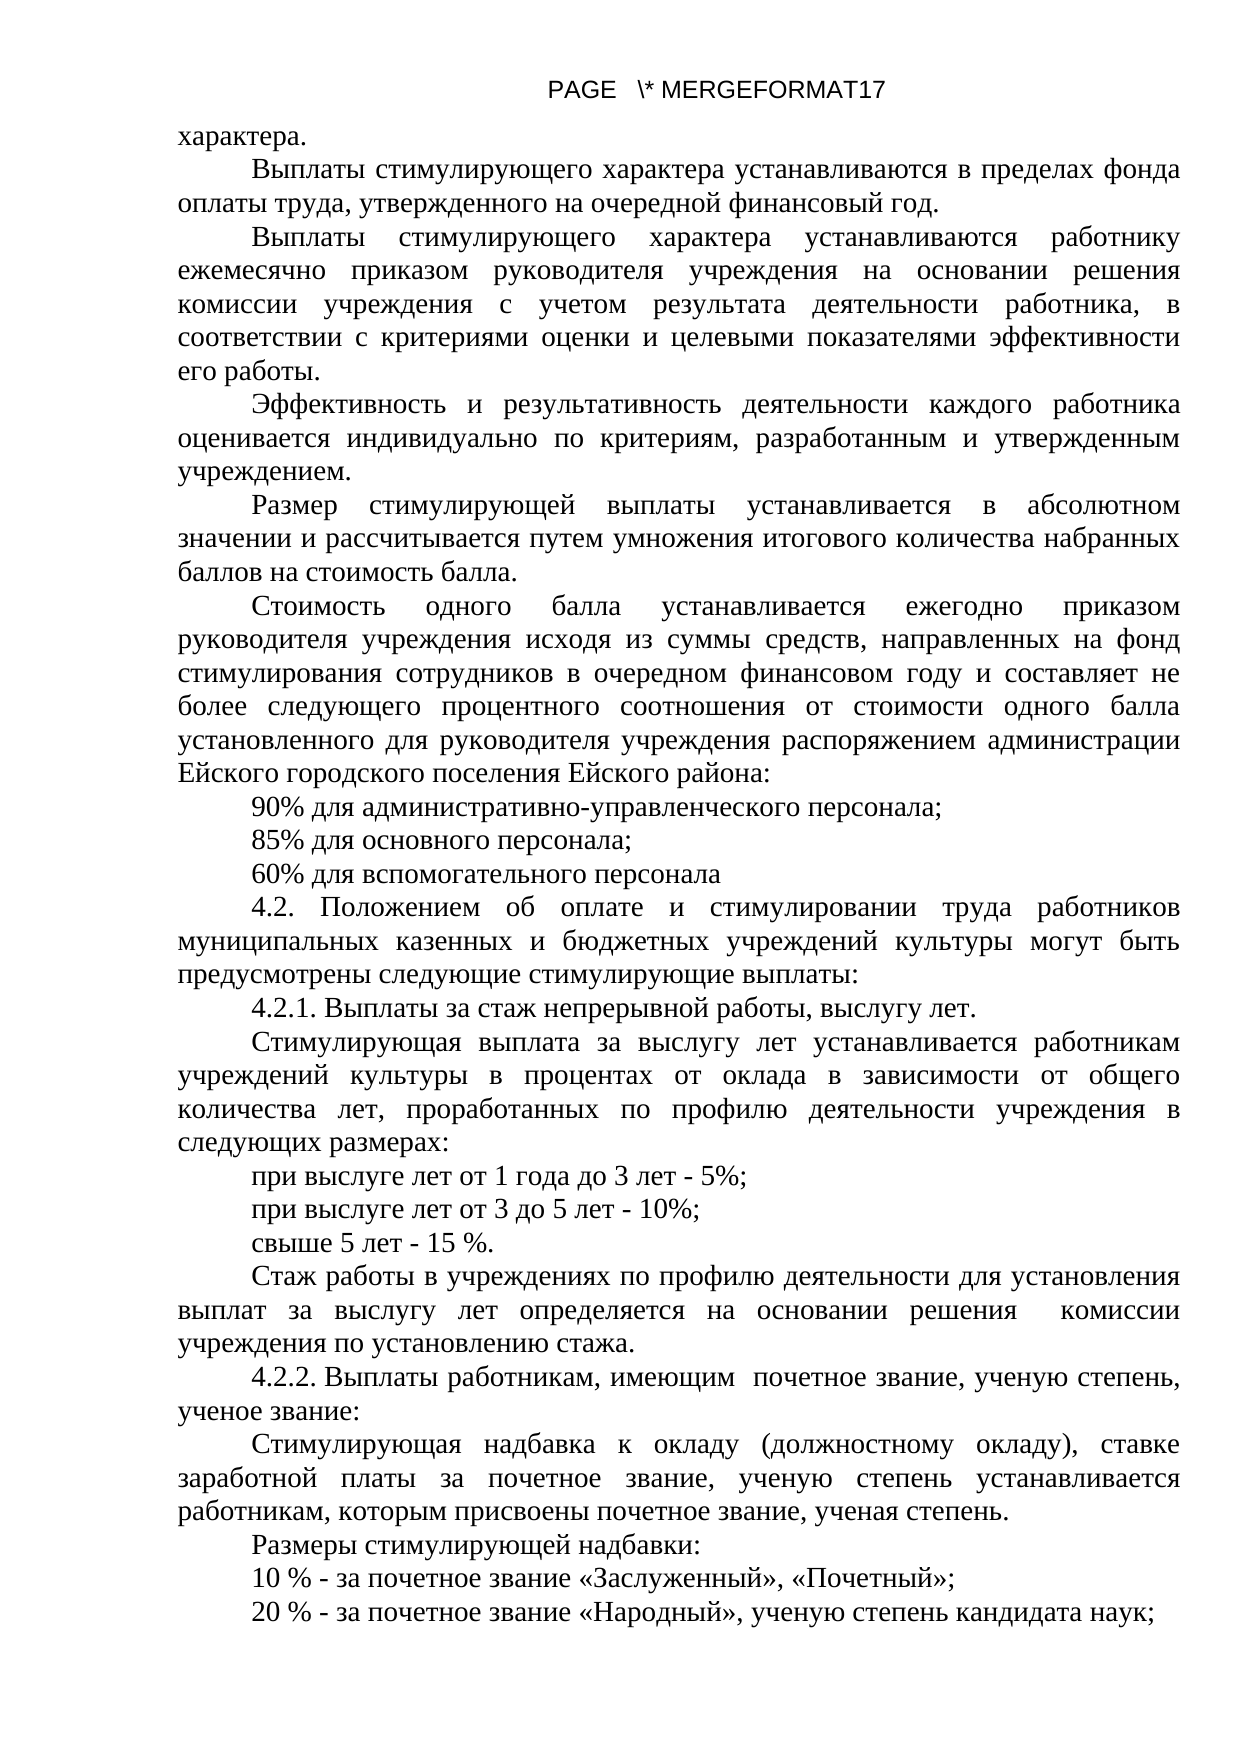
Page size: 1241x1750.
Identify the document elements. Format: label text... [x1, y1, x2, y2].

text 20 % - за почетное звание «Народный», ученую степень кандидата наук; [177, 1594, 1181, 1627]
text Размеры стимулирующей надбавки: [177, 1527, 1181, 1560]
text при выслуге лет от 3 до 5 лет - 10%; [177, 1191, 1181, 1225]
text свыше 5 лет - 15 %. [177, 1225, 1181, 1258]
text 85% для основного персонала; [177, 822, 1181, 856]
text Размер стимулирующей выплаты устанавливается в абсолютном значении и рассчитывается путем умножения итогового количества набранных баллов на стоимость балла. [177, 487, 1181, 588]
text Стимулирующая выплата за выслугу лет устанавливается работникам учреждений культуры в процентах от оклада в зависимости от общего количества лет, проработанных по профилю деятельности учреждения в следующих размерах: [177, 1024, 1181, 1158]
text 4.2. Положением об оплате и стимулировании труда работников муниципальных казенных и бюджетных учреждений культуры могут быть предусмотрены следующие стимулирующие выплаты: [177, 889, 1181, 990]
text 60% для вспомогательного персонала [177, 856, 1181, 889]
text Стаж работы в учреждениях по профилю деятельности для установления выплат за выслугу лет определяется на основании решения комиссии учреждения по установлению стажа. [177, 1258, 1181, 1359]
text Выплаты стимулирующего характера устанавливаются работнику ежемесячно приказом руководителя учреждения на основании решения комиссии учреждения с учетом результата деятельности работника, в соответствии с критериями оценки и целевыми показателями эффективности его работы. [177, 219, 1181, 386]
text при выслуге лет от 1 года до 3 лет - 5%; [177, 1158, 1181, 1191]
text 90% для административно-управленческого персонала; [177, 789, 1181, 822]
text Стоимость одного балла устанавливается ежегодно приказом руководителя учреждения исходя из суммы средств, направленных на фонд стимулирования сотрудников в очередном финансовом году и составляет не более следующего процентного соотношения от стоимости одного балла установленного для руководителя учреждения распоряжением администрации Ейского городского поселения Ейского района: [177, 588, 1181, 789]
text 4.2.1. Выплаты за стаж непрерывной работы, выслугу лет. [177, 990, 1181, 1024]
text Эффективность и результативность деятельности каждого работника оценивается индивидуально по критериям, разработанным и утвержденным учреждением. [177, 386, 1181, 487]
text 4.2.2. Выплаты работникам, имеющим почетное звание, ученую степень, ученое звание: [177, 1359, 1181, 1426]
text 10 % - за почетное звание «Заслуженный», «Почетный»; [177, 1560, 1181, 1594]
text Стимулирующая надбавка к окладу (должностному окладу), ставке заработной платы за почетное звание, ученую степень устанавливается работникам, которым присвоены почетное звание, ученая степень. [177, 1426, 1181, 1527]
text Выплаты стимулирующего характера устанавливаются в пределах фонда оплаты труда, утвержденного на очередной финансовый год. [177, 152, 1181, 219]
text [177, 118, 1181, 152]
